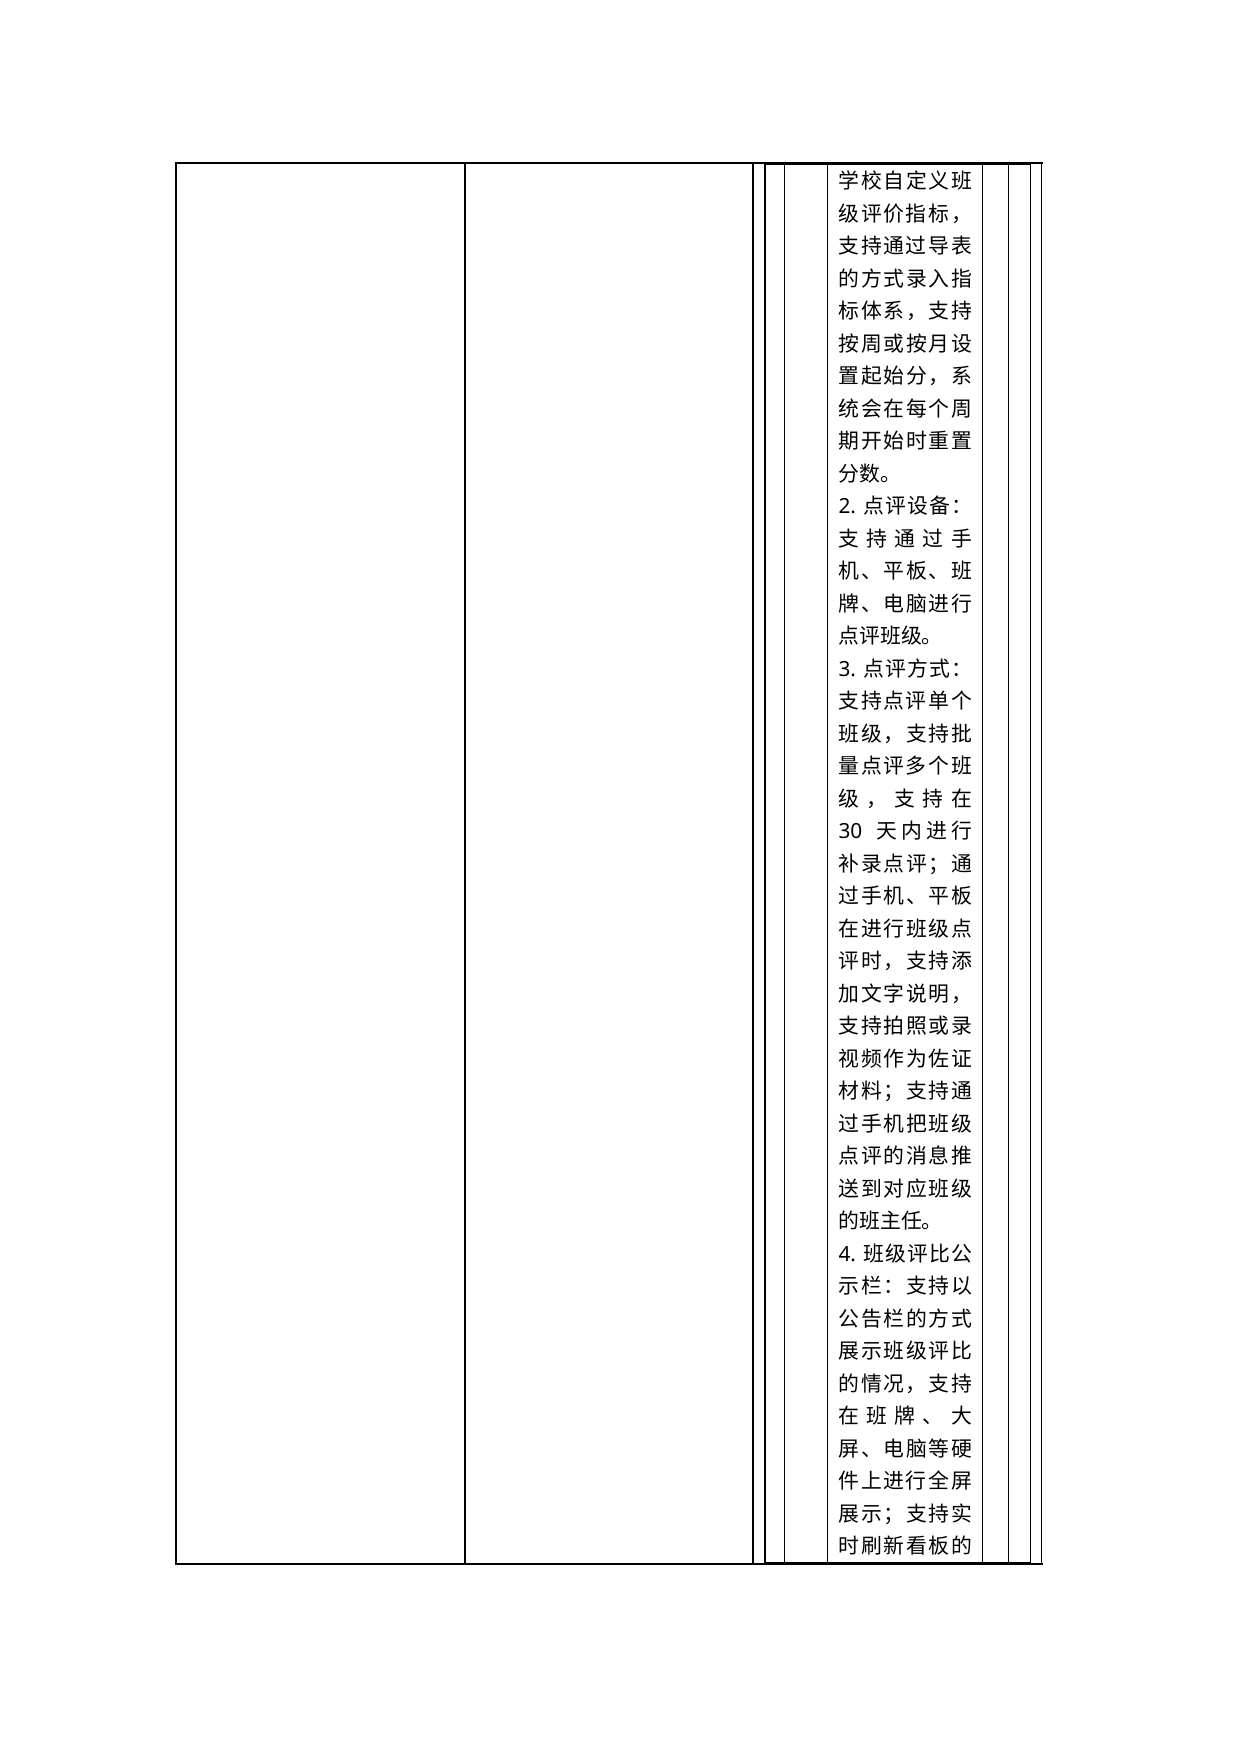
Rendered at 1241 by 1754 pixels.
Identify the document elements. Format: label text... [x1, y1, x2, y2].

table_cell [1009, 165, 1030, 1562]
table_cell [785, 165, 827, 1562]
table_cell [828, 165, 982, 1562]
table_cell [1031, 164, 1041, 1563]
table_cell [766, 165, 784, 1562]
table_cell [754, 164, 764, 1563]
table_cell 1 [177, 164, 464, 1563]
table_cell [466, 164, 752, 1563]
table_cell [983, 165, 1008, 1562]
